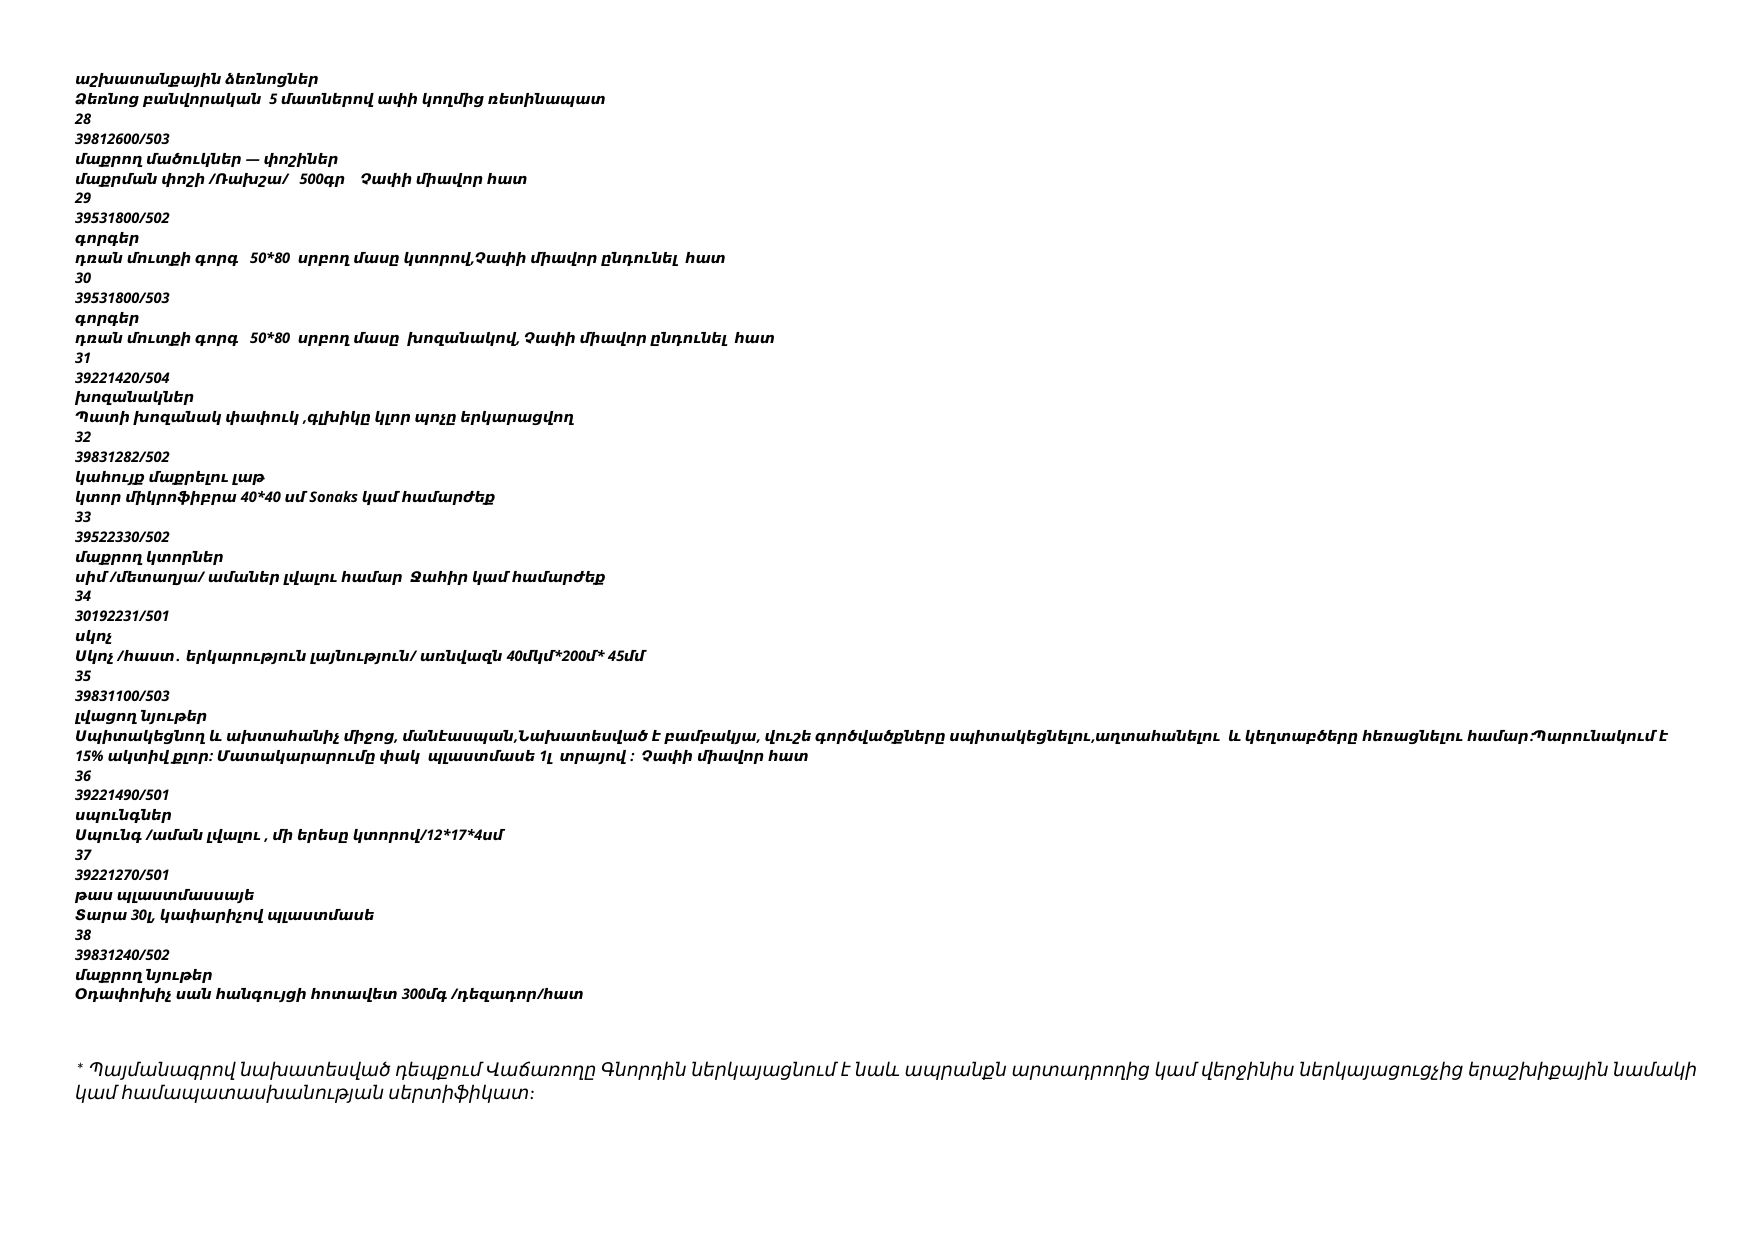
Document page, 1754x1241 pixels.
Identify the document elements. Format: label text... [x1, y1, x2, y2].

text * Պայմանագրով նախատեսված դեպքում Վաճառողը Գնորդին ներկայացնում է նաև ապրանքն արտադրողից կամ վերջինիս ներկայացուցչից երաշխիքային նամակի կամ համապատասխանության սերտիֆիկատ: [75, 1058, 1698, 1104]
